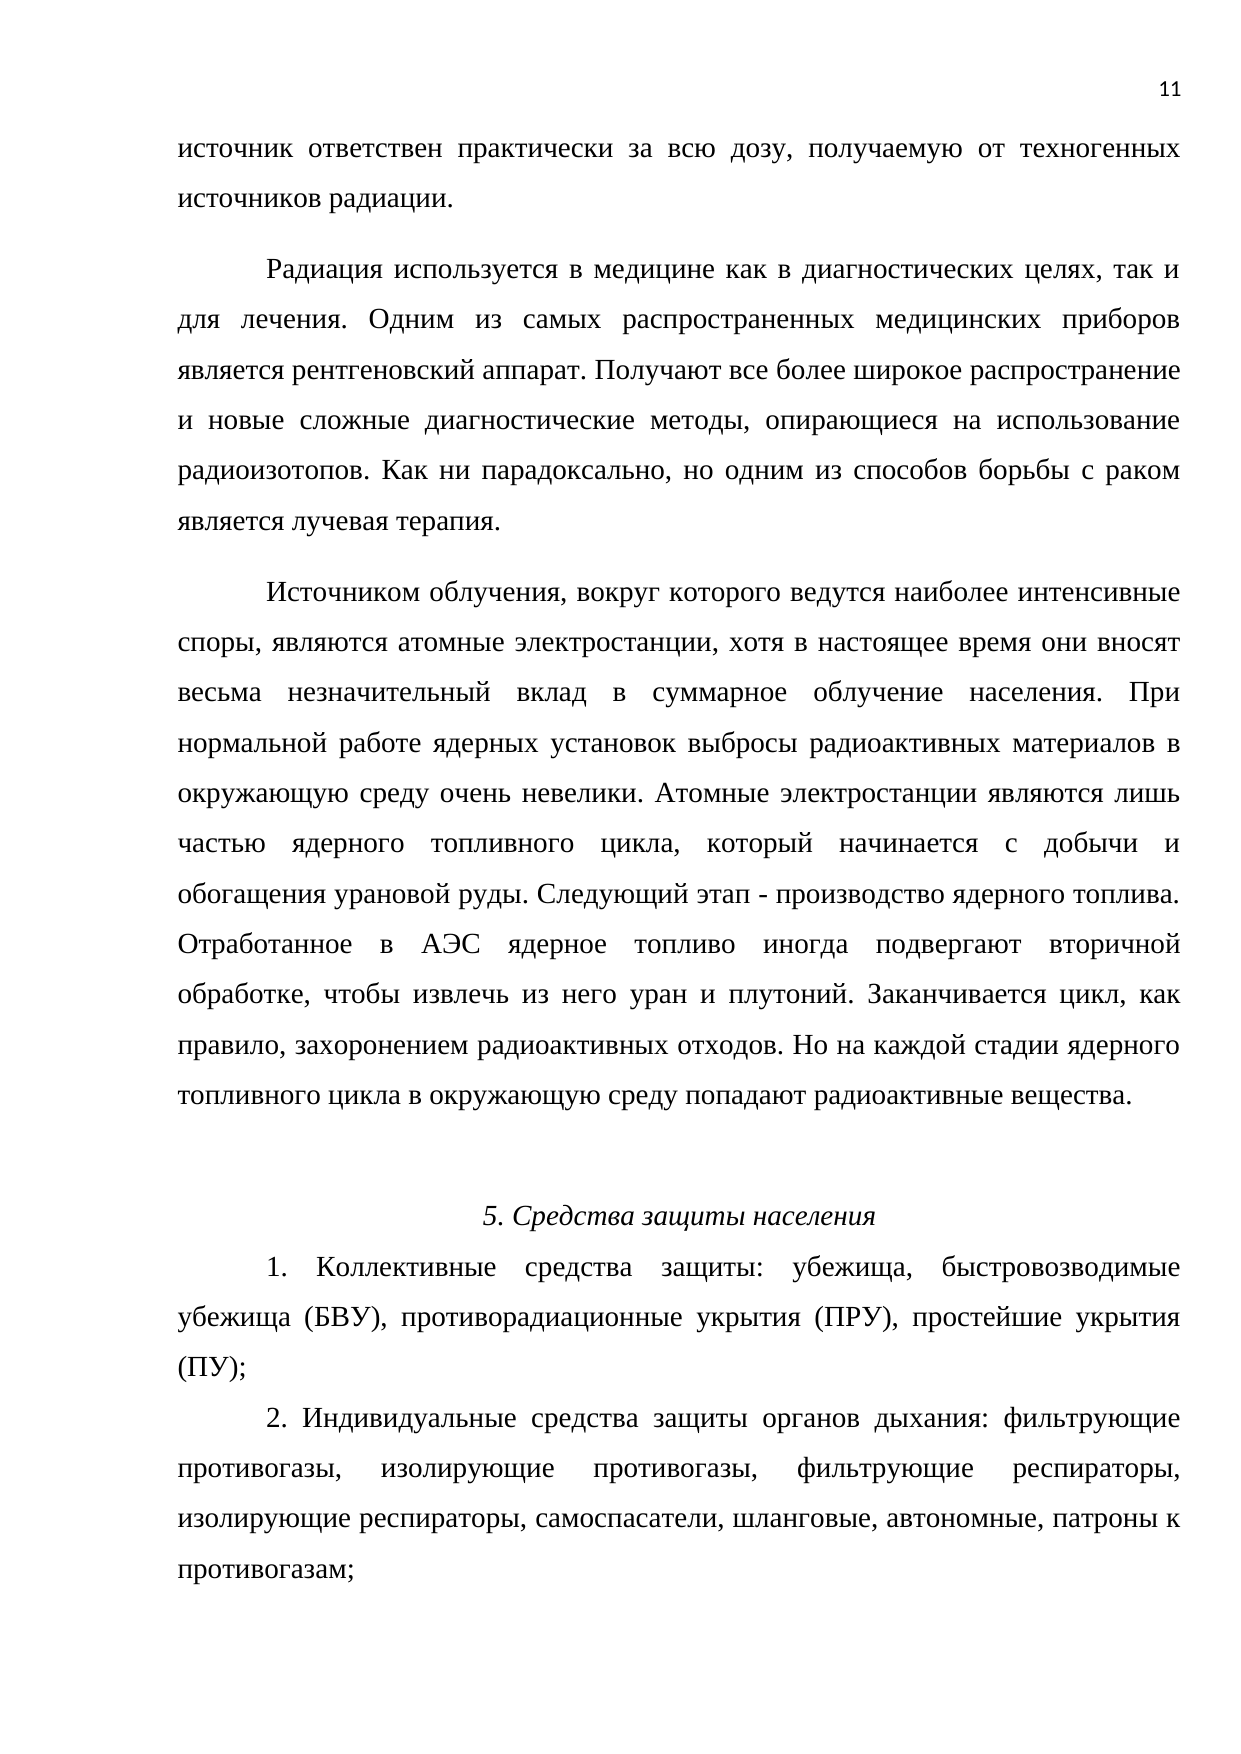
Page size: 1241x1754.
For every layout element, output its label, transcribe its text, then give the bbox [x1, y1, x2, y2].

text Источником облучения, вокруг которого ведутся наиболее интенсивные споры, являются атомные электростанции, хотя в настоящее время они вносят весьма незначительный вклад в суммарное облучение населения. При нормальной работе ядерных установок выбросы радиоактивных материалов в окружающую среду очень невелики. Атомные электростанции являются лишь частью ядерного топливного цикла, который начинается с добычи и обогащения урановой руды. Следующий этап - производство ядерного топлива. Отработанное в АЭС ядерное топливо иногда подвергают вторичной обработке, чтобы извлечь из него уран и плутоний. Заканчивается цикл, как правило, захоронением радиоактивных отходов. Но на каждой стадии ядерного топливного цикла в окружающую среду попадают радиоактивные вещества. [177, 574, 1181, 1111]
text 1. Коллективные средства защиты: убежища, быстровозводимые убежища (БВУ), противорадиационные укрытия (ПРУ), простейшие укрытия (ПУ); [177, 1249, 1181, 1383]
text Радиация используется в медицине как в диагностических целях, так и для лечения. Одним из самых распространенных медицинских приборов является рентгеновский аппарат. Получают все более широкое распространение и новые сложные диагностические методы, опирающиеся на использование радиоизотопов. Как ни парадоксально, но одним из способов борьбы с раком является лучевая терапия. [177, 251, 1181, 536]
text 5. Средства защиты населения [177, 1198, 1181, 1232]
text 2. Индивидуальные средства защиты органов дыхания: фильтрующие противогазы, изолирующие противогазы, фильтрующие респираторы, изолирующие респираторы, самоспасатели, шланговые, автономные, патроны к противогазам; [177, 1400, 1181, 1584]
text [177, 130, 1181, 214]
